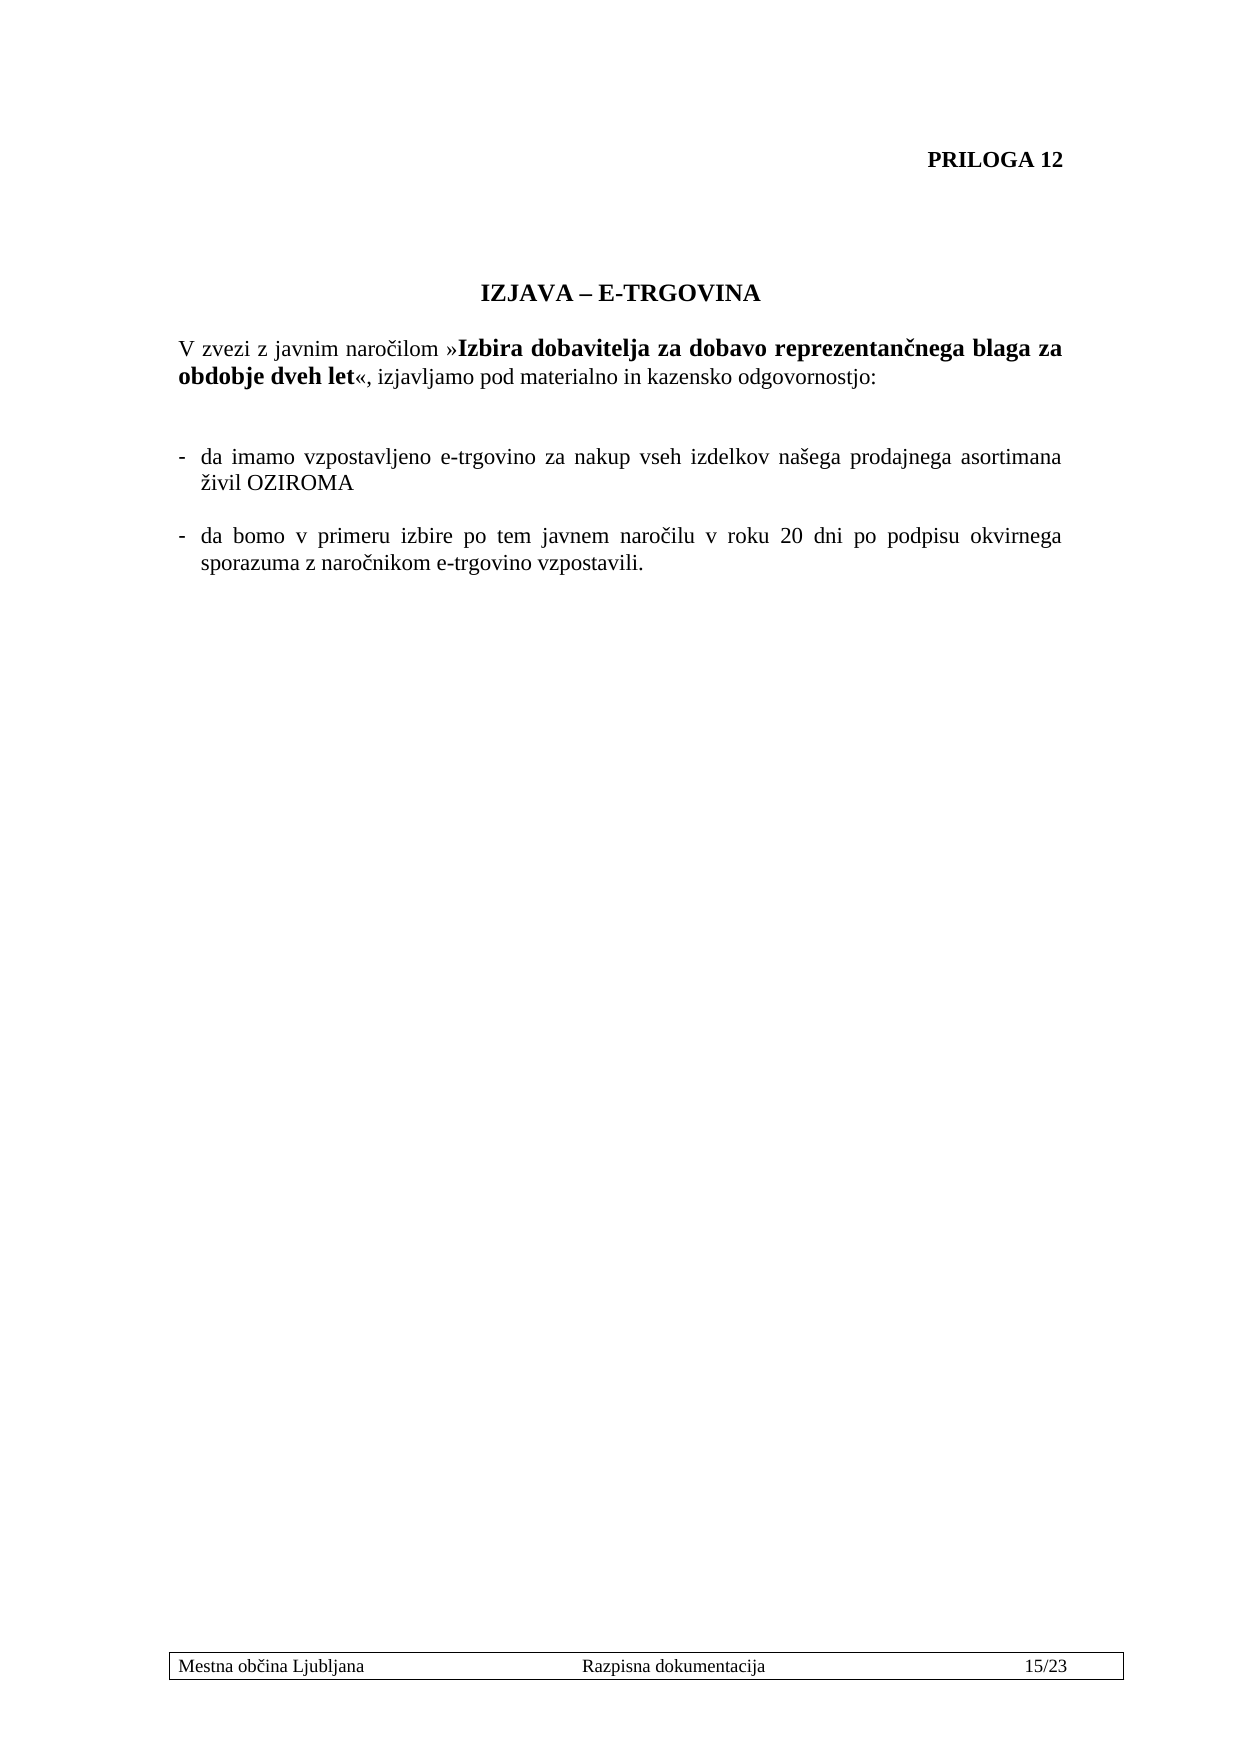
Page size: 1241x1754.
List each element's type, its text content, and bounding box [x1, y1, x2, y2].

list da imamo vzpostavljeno e-trgovino za nakup vseh izdelkov našega prodajnega asortimana živil OZIROMA [178, 443, 1063, 496]
text V zvezi z javnim naročilom »Izbira dobavitelja za dobavo reprezentančnega blaga za obdobje dveh let«, izjavljamo pod materialno in kazensko odgovornostjo: [178, 333, 1063, 390]
text IZJAVA – E-TRGOVINA [178, 278, 1063, 306]
text PRILOGA 12 [66, 146, 1063, 172]
list da bomo v primeru izbire po tem javnem naročilu v roku 20 dni po podpisu okvirnega sporazuma z naročnikom e-trgovino vzpostavili. [178, 522, 1063, 575]
